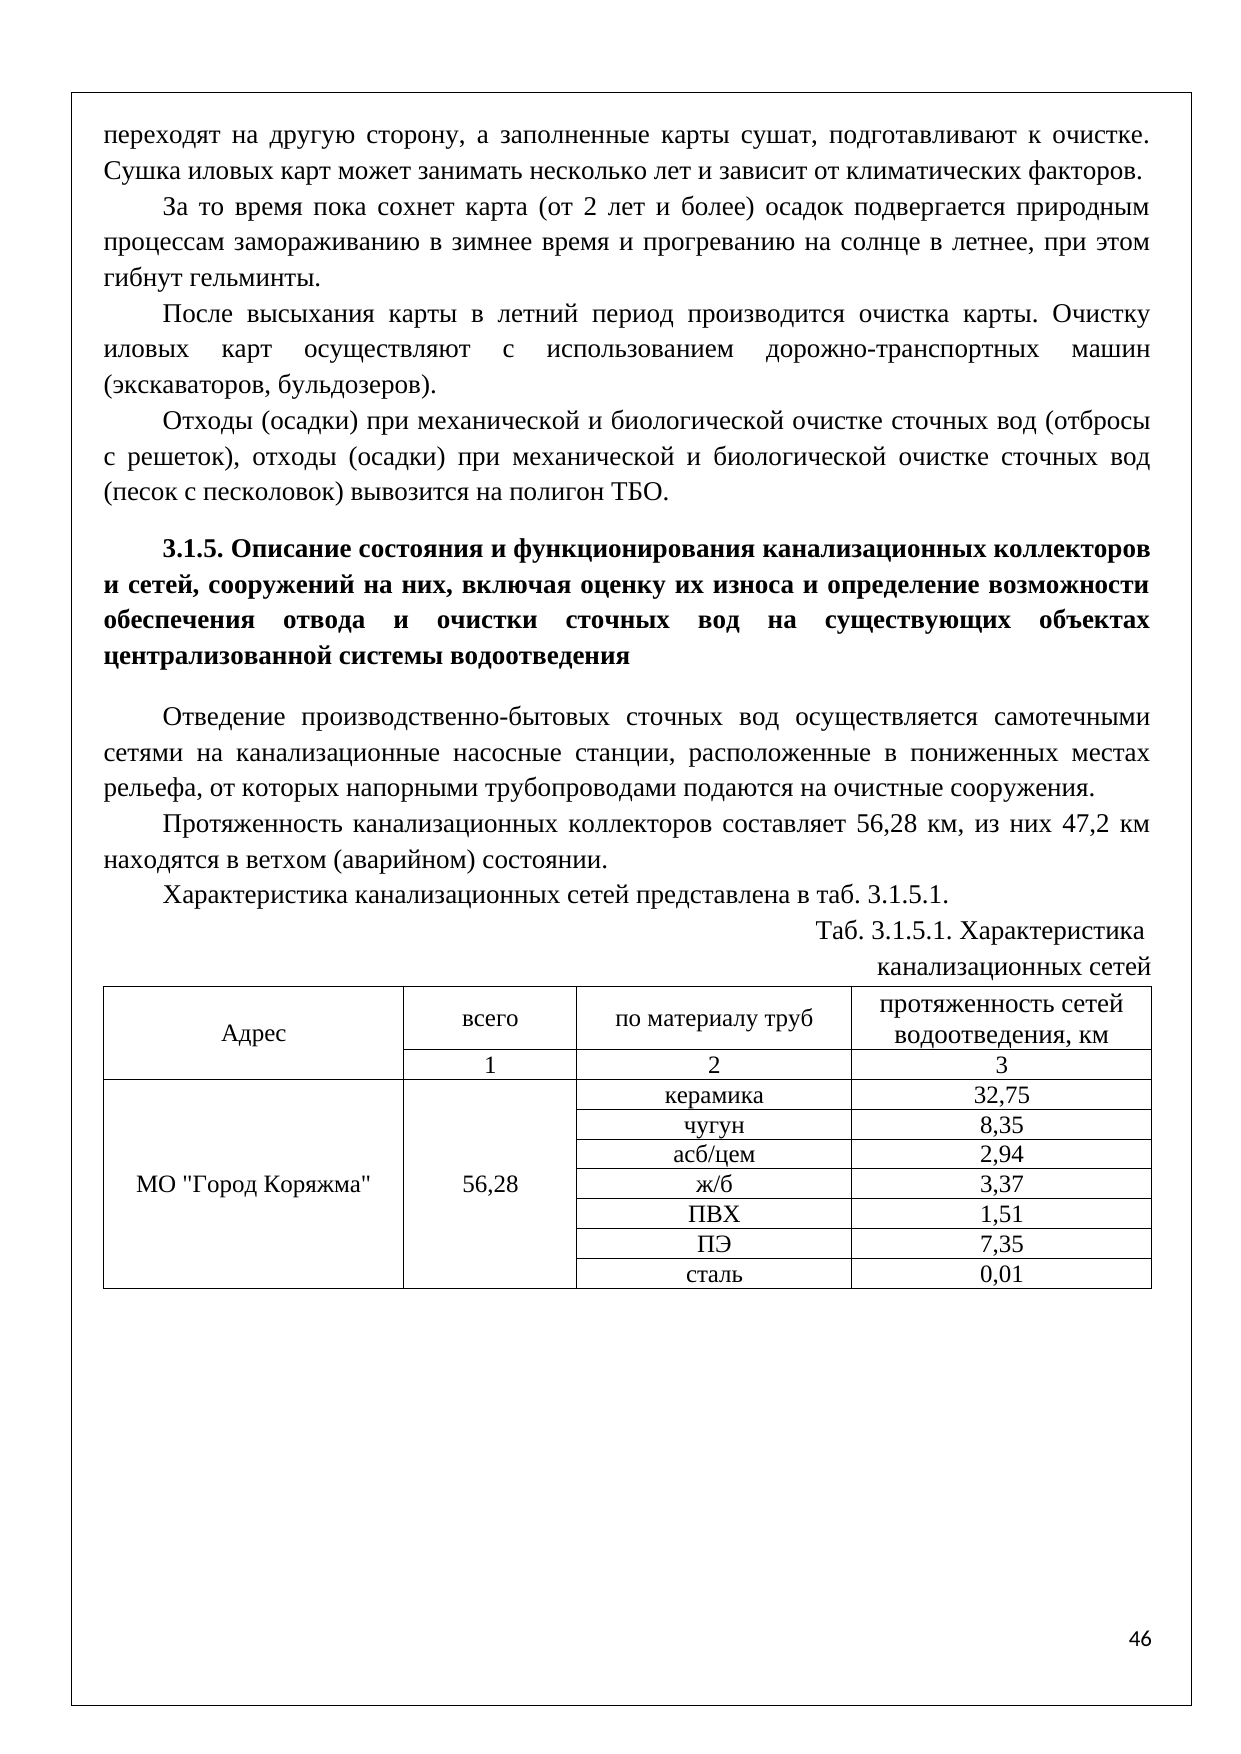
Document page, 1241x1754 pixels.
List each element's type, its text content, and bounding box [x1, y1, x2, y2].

table_cell 1 [404, 1050, 576, 1079]
table_header по материалу труб [577, 987, 851, 1049]
text Таб. 3.1.5.1. Характеристика канализационных сетей [103, 914, 1152, 981]
table_cell 0,01 [852, 1259, 1151, 1287]
table_cell 2 [577, 1050, 851, 1079]
table_header протяженность сетей водоотведения, км [852, 987, 1151, 1049]
table_header Адрес [104, 987, 403, 1079]
text После высыхания карты в летний период производится очистка карты. Очистку иловых карт осуществляют с использованием дорожно-транспортных машин (экскаваторов, бульдозеров). [103, 297, 1152, 399]
table_cell керамика [577, 1080, 851, 1109]
table_cell МО "Город Коряжма" [104, 1080, 403, 1287]
text Отходы (осадки) при механической и биологической очистке сточных вод (отбросы с решеток), отходы (осадки) при механической и биологической очистке сточных вод (песок с песколовок) вывозится на полигон ТБО. [103, 404, 1152, 507]
table_cell 7,35 [852, 1229, 1151, 1258]
table_cell ПВХ [577, 1199, 851, 1228]
subtitle 3.1.5. Описание состояния и функционирования канализационных коллекторов и сетей, сооружений на них, включая оценку их износа и определение возможности обеспечения отвода и очистки сточных вод на существующих объектах централизованной системы водоотведения [103, 532, 1152, 670]
table_cell 3,37 [852, 1169, 1151, 1198]
text За то время пока сохнет карта (от 2 лет и более) осадок подвергается природным процессам замораживанию в зимнее время и прогреванию на солнце в летнее, при этом гибнут гельминты. [103, 189, 1152, 292]
table_cell 56,28 [404, 1080, 576, 1287]
text Протяженность канализационных коллекторов составляет 56,28 км, из них 47,2 км находятся в ветхом (аварийном) состоянии. [103, 807, 1152, 874]
table_header всего [404, 987, 576, 1049]
table_cell 3 [852, 1050, 1151, 1079]
text Характеристика канализационных сетей представлена в таб. 3.1.5.1. [103, 878, 1152, 910]
table_cell 8,35 [852, 1110, 1151, 1138]
table_cell 2,94 [852, 1140, 1151, 1168]
table_cell асб/цем [577, 1140, 851, 1168]
text Отведение производственно-бытовых сточных вод осуществляется самотечными сетями на канализационные насосные станции, расположенные в пониженных местах рельефа, от которых напорными трубопроводами подаются на очистные сооружения. [103, 700, 1152, 802]
table_cell 1,51 [852, 1199, 1151, 1228]
table_cell 32,75 [852, 1080, 1151, 1109]
table_cell чугун [577, 1110, 851, 1138]
table_cell сталь [577, 1259, 851, 1287]
table_cell ПЭ [577, 1229, 851, 1258]
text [103, 118, 1152, 185]
table_cell ж/б [577, 1169, 851, 1198]
